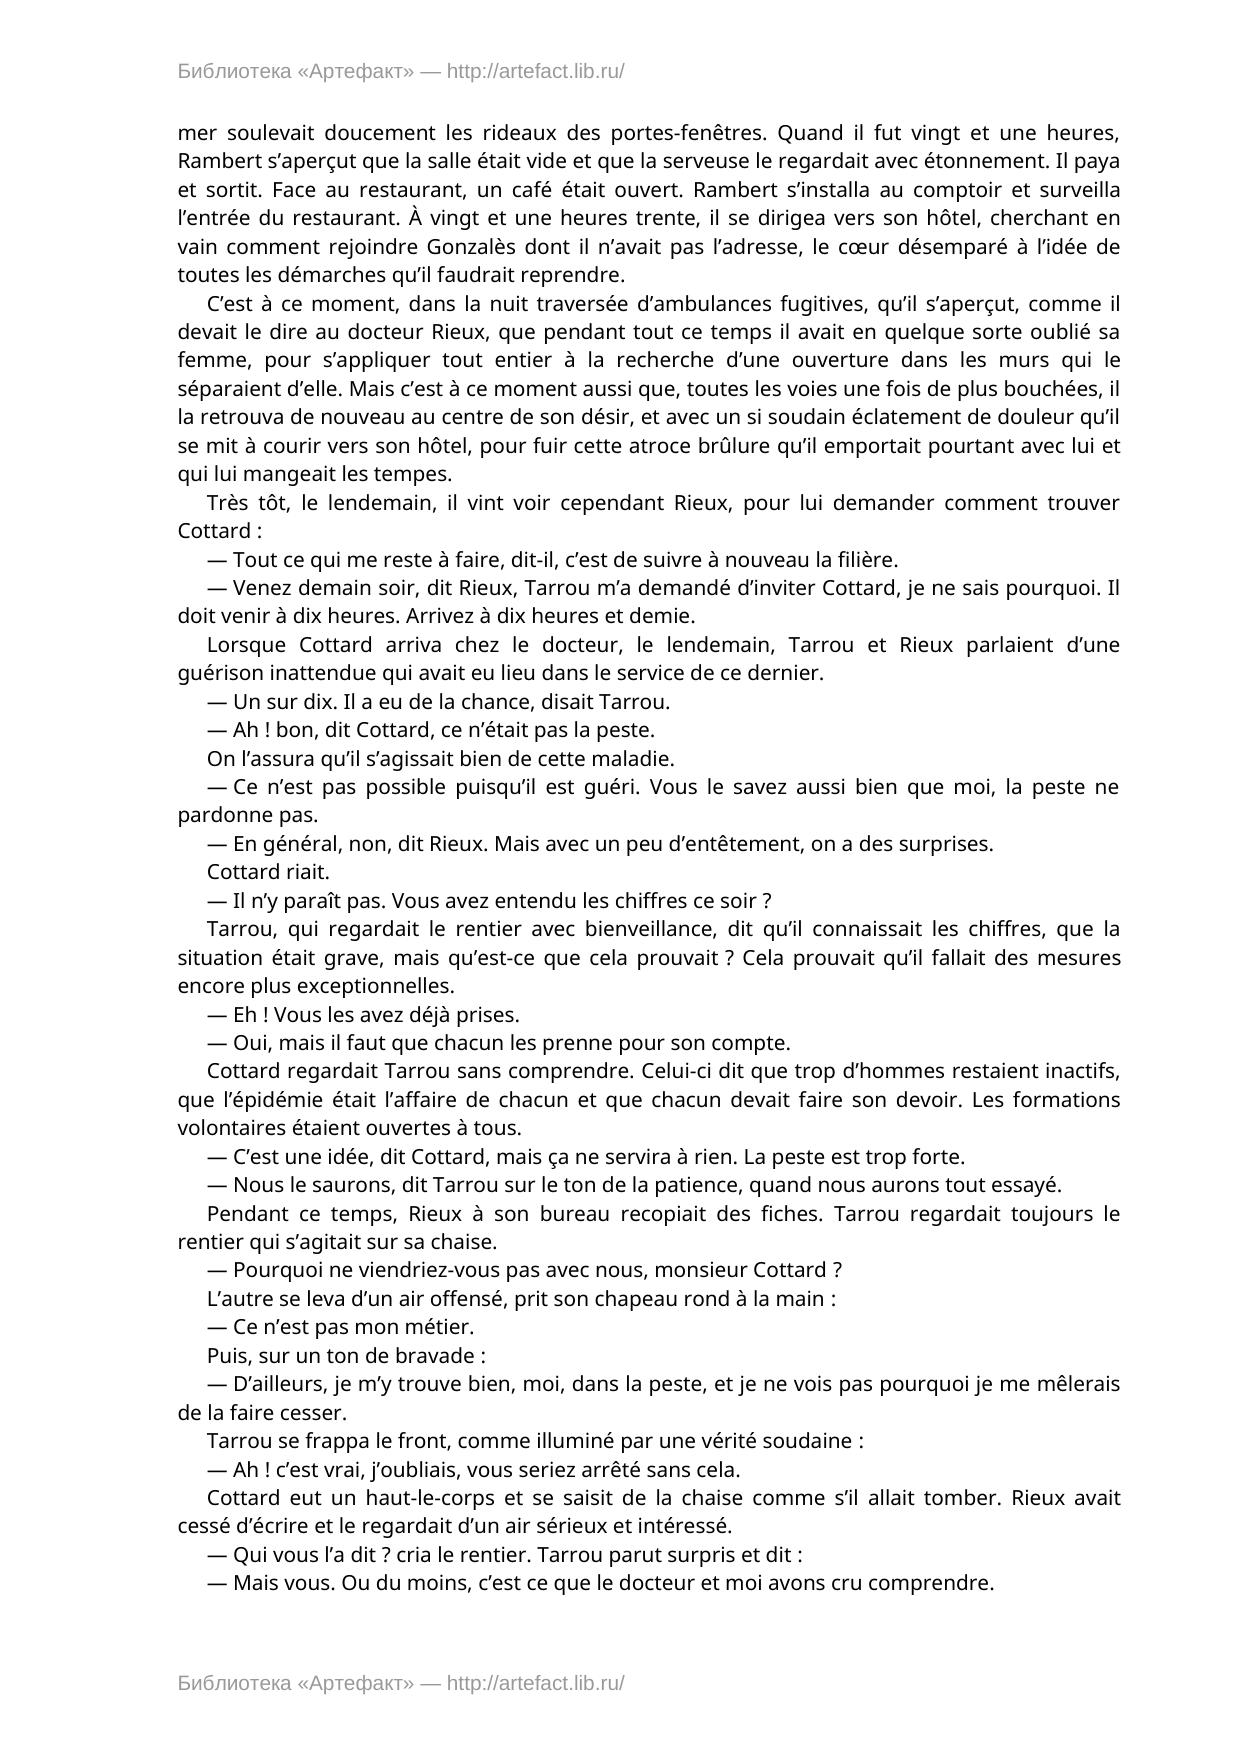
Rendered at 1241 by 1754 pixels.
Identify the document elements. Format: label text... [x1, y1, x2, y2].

text — C’est une idée, dit Cottard, mais ça ne servira à rien. La peste est trop forte. [177, 1142, 1122, 1170]
text Puis, sur un ton de bravade : [177, 1341, 1122, 1369]
text — Ah ! bon, dit Cottard, ce n’était pas la peste. [177, 715, 1122, 744]
text — Ah ! c’est vrai, j’oubliais, vous seriez arrêté sans cela. [177, 1455, 1122, 1483]
text On l’assura qu’il s’agissait bien de cette maladie. [177, 744, 1122, 772]
text Tarrou se frappa le front, comme illuminé par une vérité soudaine : [177, 1426, 1122, 1455]
text Cottard riait. [177, 857, 1122, 886]
text — Nous le saurons, dit Tarrou sur le ton de la patience, quand nous aurons tout essayé. [177, 1170, 1122, 1199]
text Cottard eut un haut-le-corps et se saisit de la chaise comme s’il allait tomber. Rieux avait cessé d’écrire et le regardait d’un air sérieux et intéressé. [177, 1483, 1122, 1540]
text — Tout ce qui me reste à faire, dit-il, c’est de suivre à nouveau la filière. [177, 545, 1122, 573]
text Pendant ce temps, Rieux à son bureau recopiait des fiches. Tarrou regardait toujours le rentier qui s’agitait sur sa chaise. [177, 1199, 1122, 1256]
text C’est à ce moment, dans la nuit traversée d’ambulances fugitives, qu’il s’aperçut, comme il devait le dire au docteur Rieux, que pendant tout ce temps il avait en quelque sorte oublié sa femme, pour s’appliquer tout entier à la recherche d’une ouverture dans les murs qui le séparaient d’elle. Mais c’est à ce moment aussi que, toutes les voies une fois de plus bouchées, il la retrouva de nouveau au centre de son désir, et avec un si soudain éclatement de douleur qu’il se mit à courir vers son hôtel, pour fuir cette atroce brûlure qu’il emportait pourtant avec lui et qui lui mangeait les tempes. [177, 289, 1122, 488]
text L’autre se leva d’un air offensé, prit son chapeau rond à la main : [177, 1284, 1122, 1312]
text — En général, non, dit Rieux. Mais avec un peu d’entêtement, on a des surprises. [177, 829, 1122, 857]
text — Il n’y paraît pas. Vous avez entendu les chiffres ce soir ? [177, 886, 1122, 914]
text — Mais vous. Ou du moins, c’est ce que le docteur et moi avons cru comprendre. [177, 1568, 1122, 1597]
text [177, 118, 1122, 289]
text — D’ailleurs, je m’y trouve bien, moi, dans la peste, et je ne vois pas pourquoi je me mêlerais de la faire cesser. [177, 1369, 1122, 1426]
text Cottard regardait Tarrou sans comprendre. Celui-ci dit que trop d’hommes restaient inactifs, que l’épidémie était l’affaire de chacun et que chacun devait faire son devoir. Les formations volontaires étaient ouvertes à tous. [177, 1057, 1122, 1142]
text — Pourquoi ne viendriez-vous pas avec nous, monsieur Cottard ? [177, 1256, 1122, 1284]
text Lorsque Cottard arriva chez le docteur, le lendemain, Tarrou et Rieux parlaient d’une guérison inattendue qui avait eu lieu dans le service de ce dernier. [177, 630, 1122, 687]
text Tarrou, qui regardait le rentier avec bienveillance, dit qu’il connaissait les chiffres, que la situation était grave, mais qu’est-ce que cela prouvait ? Cela prouvait qu’il fallait des mesures encore plus exceptionnelles. [177, 914, 1122, 1000]
text — Ce n’est pas mon métier. [177, 1312, 1122, 1341]
text — Ce n’est pas possible puisqu’il est guéri. Vous le savez aussi bien que moi, la peste ne pardonne pas. [177, 772, 1122, 829]
text — Venez demain soir, dit Rieux, Tarrou m’a demandé d’inviter Cottard, je ne sais pourquoi. Il doit venir à dix heures. Arrivez à dix heures et demie. [177, 573, 1122, 630]
text — Eh ! Vous les avez déjà prises. [177, 1000, 1122, 1028]
text — Un sur dix. Il a eu de la chance, disait Tarrou. [177, 687, 1122, 715]
text Très tôt, le lendemain, il vint voir cependant Rieux, pour lui demander comment trouver Cottard : [177, 488, 1122, 545]
text — Qui vous l’a dit ? cria le rentier. Tarrou parut surpris et dit : [177, 1540, 1122, 1568]
text — Oui, mais il faut que chacun les prenne pour son compte. [177, 1028, 1122, 1057]
